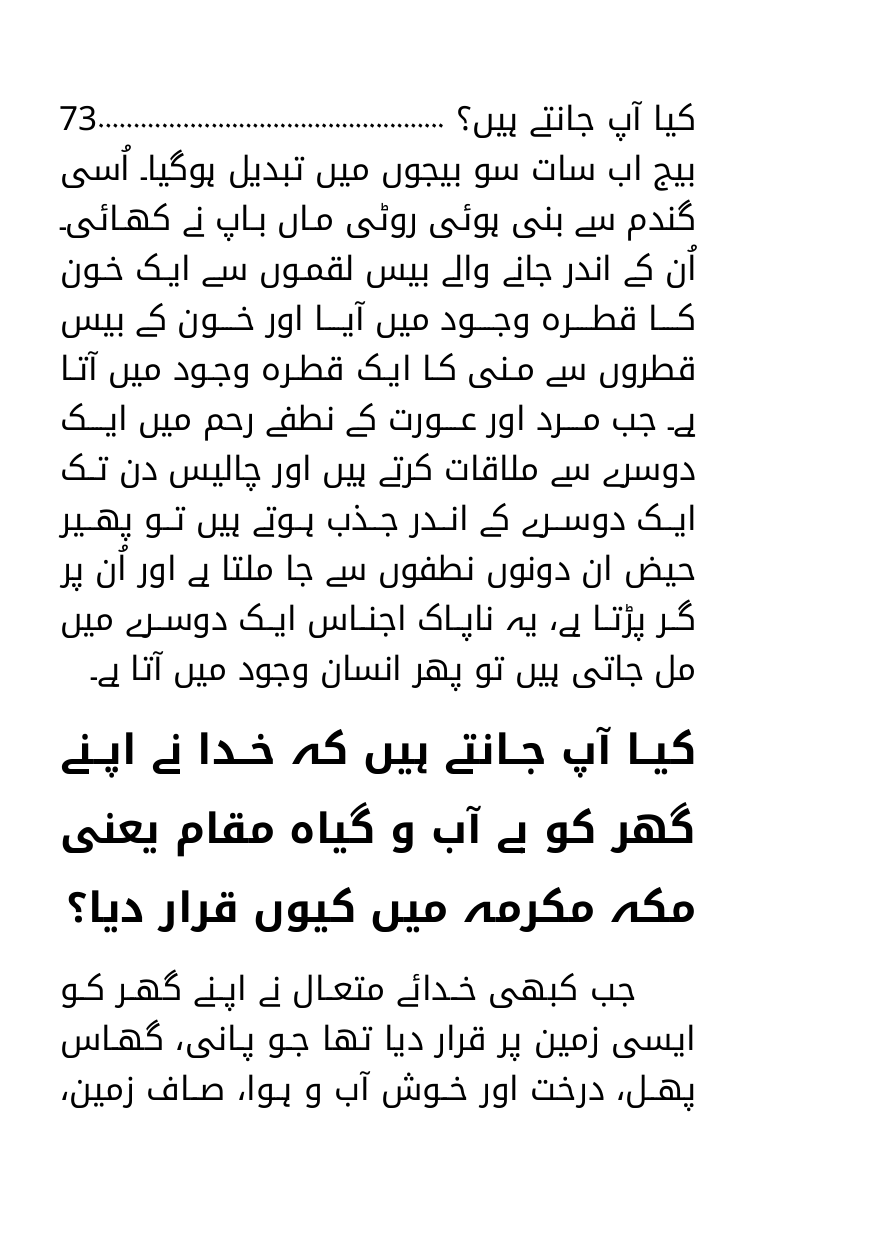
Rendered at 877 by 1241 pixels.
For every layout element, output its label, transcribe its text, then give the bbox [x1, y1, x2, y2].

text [60, 140, 697, 690]
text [60, 961, 697, 1111]
subtitle کیا آپ جانتے ہیں کہ خدا نے اپنے گھر کو بے آب و گیاہ مقام یعنی مکہ مکرمہ میں کیوں قرار دیا؟ [60, 711, 697, 948]
